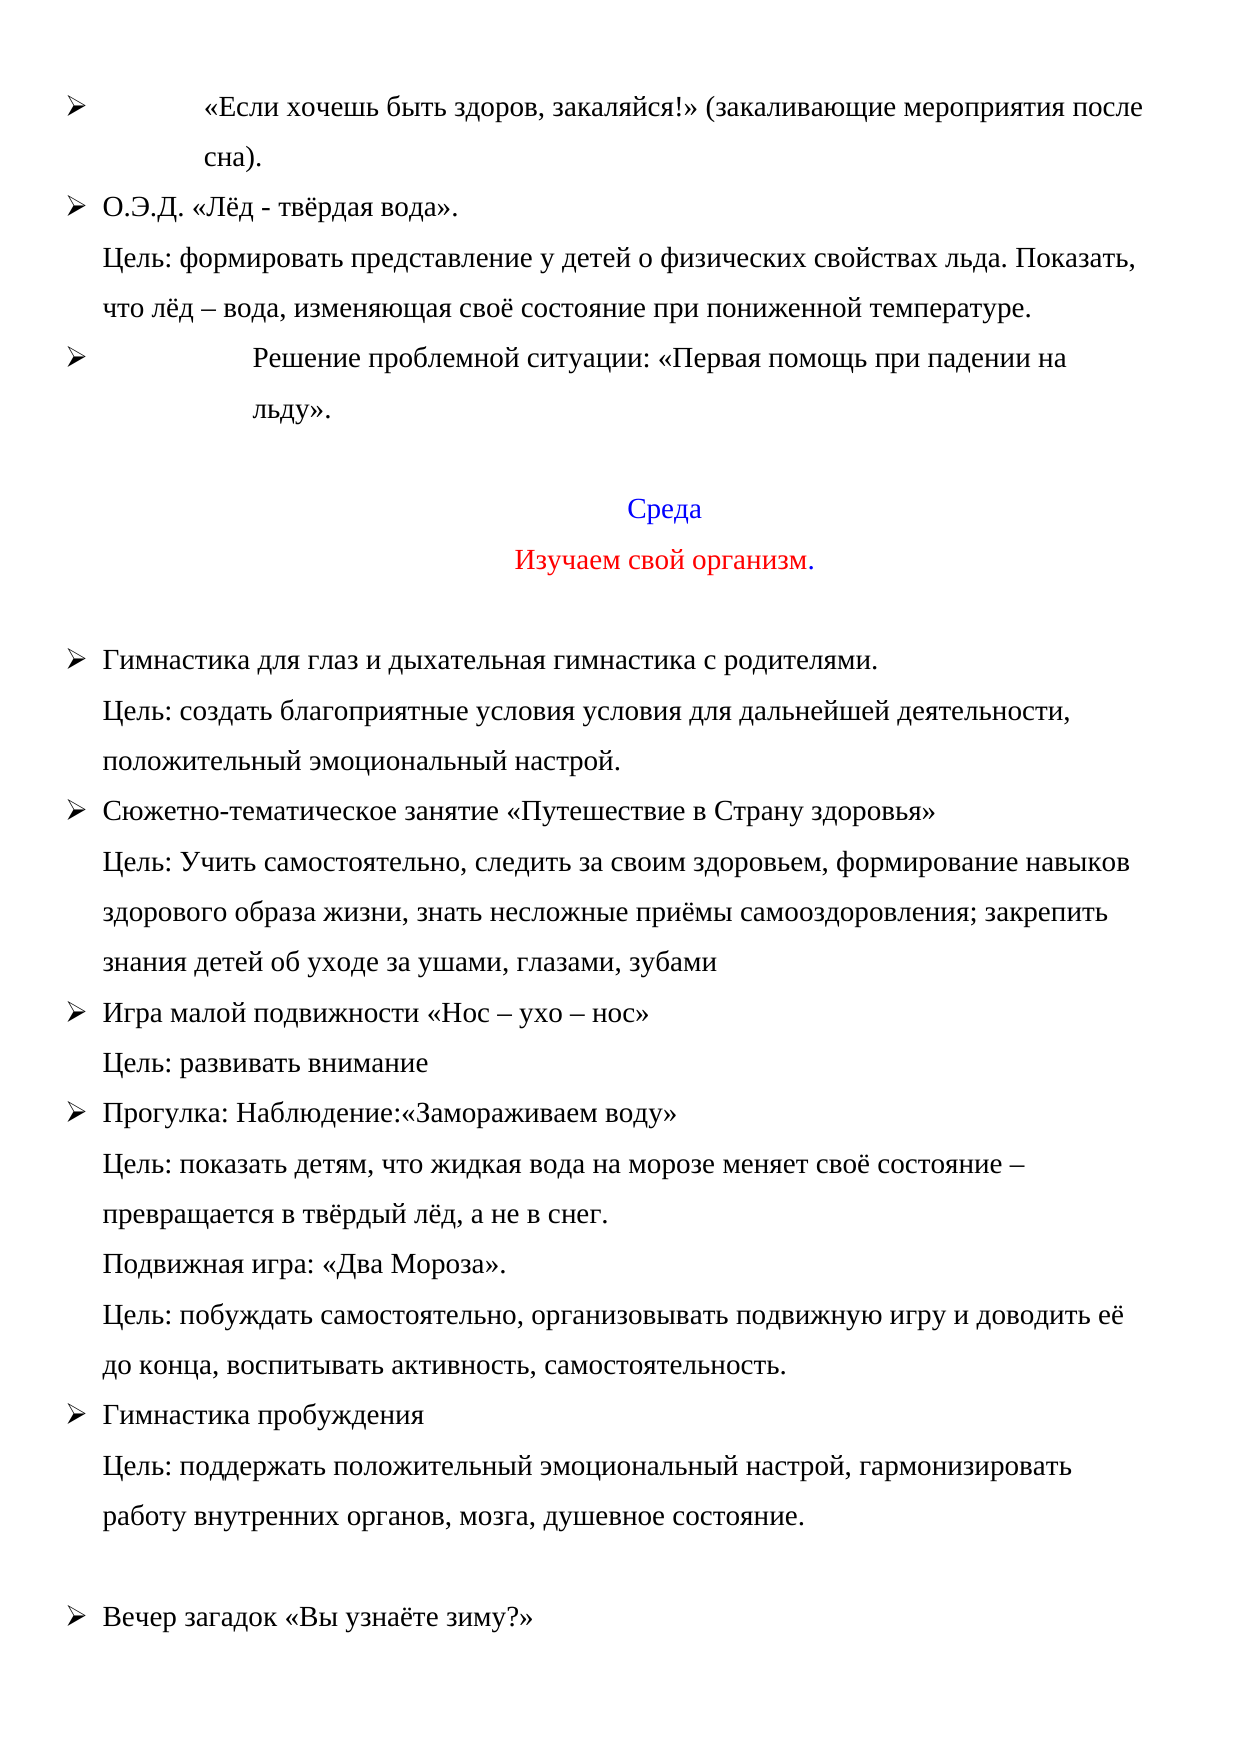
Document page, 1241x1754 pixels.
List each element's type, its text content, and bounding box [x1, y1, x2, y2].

text Цель: поддержать положительный эмоциональный настрой, гармонизировать работу внутренних органов, мозга, душевное состояние. [102, 1448, 1152, 1532]
text Цель: создать благоприятные условия условия для дальнейшей деятельности, положительный эмоциональный настрой. [102, 693, 1152, 777]
list О.Э.Д. «Лёд - твёрдая вода». [65, 189, 1152, 223]
list Решение проблемной ситуации: «Первая помощь при падении на льду». [65, 340, 1152, 424]
text Цель: формировать представление у детей о физических свойствах льда. Показать, что лёд – вода, изменяющая своё состояние при пониженной температуре. [102, 240, 1152, 324]
text Цель: развивать внимание [102, 1045, 1152, 1079]
list Игра малой подвижности «Нос – ухо – нос» [65, 995, 1152, 1028]
list Гимнастика пробуждения [65, 1397, 1152, 1431]
text Среда [177, 491, 1152, 525]
list Прогулка: Наблюдение:«Замораживаем воду» [65, 1096, 1152, 1129]
list Вечер загадок «Вы узнаёте зиму?» [65, 1599, 1152, 1632]
text Изучаем свой организм. [177, 542, 1152, 575]
text Цель: побуждать самостоятельно, организовывать подвижную игру и доводить её до конца, воспитывать активность, самостоятельность. [102, 1297, 1152, 1381]
text Подвижная игра: «Два Мороза». [102, 1247, 1152, 1280]
list Сюжетно-тематическое занятие «Путешествие в Страну здоровья» [65, 793, 1152, 827]
text Цель: показать детям, что жидкая вода на морозе меняет своё состояние – превращается в твёрдый лёд, а не в снег. [102, 1146, 1152, 1230]
list Гимнастика для глаз и дыхательная гимнастика с родителями. [65, 642, 1152, 676]
text Цель: Учить самостоятельно, следить за своим здоровьем, формирование навыков здорового образа жизни, знать несложные приёмы самооздоровления; закрепить знания детей об уходе за ушами, глазами, зубами [102, 844, 1152, 978]
list «Если хочешь быть здоров, закаляйся!» (закаливающие мероприятия после сна). [65, 89, 1152, 173]
